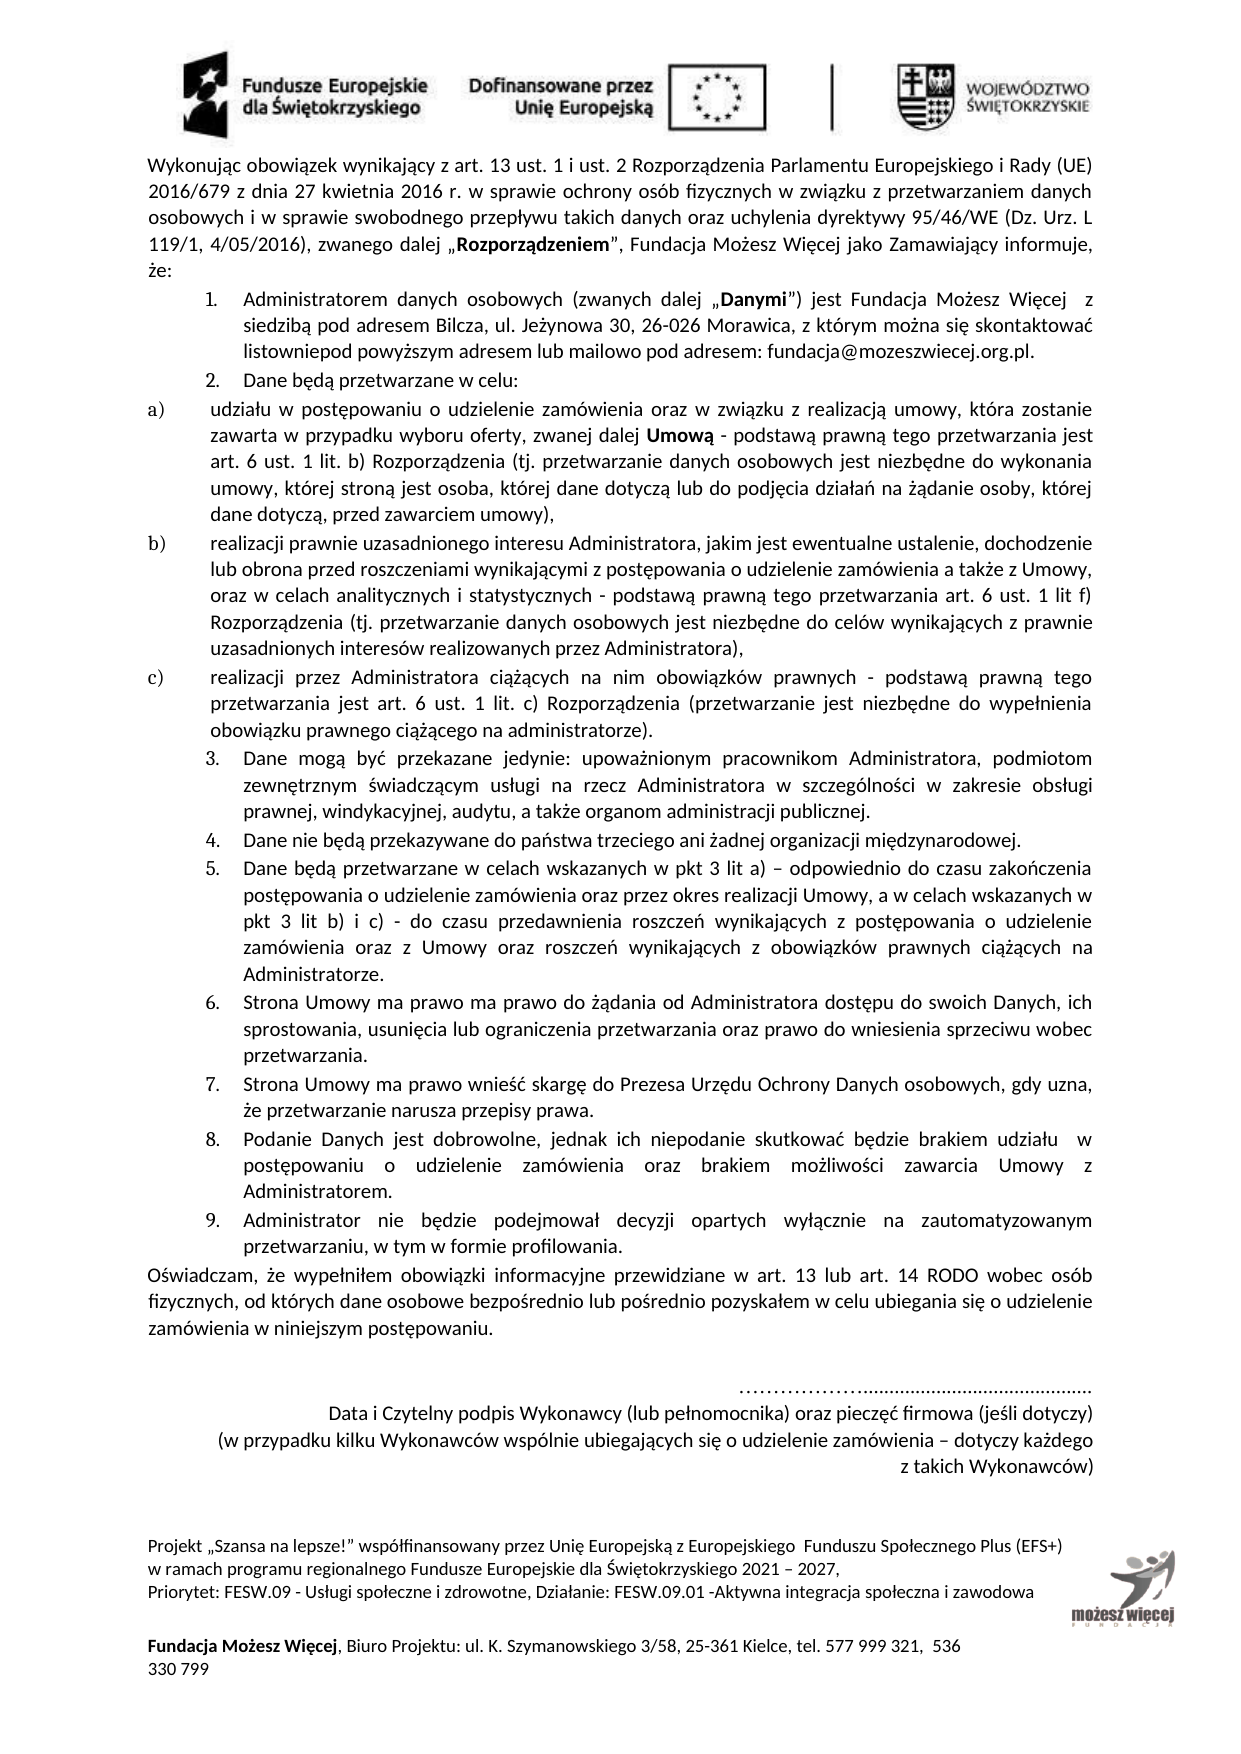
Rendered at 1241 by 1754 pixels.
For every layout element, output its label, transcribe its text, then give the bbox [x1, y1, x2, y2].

text Data i Czytelny podpis Wykonawcy (lub pełnomocnika) oraz pieczęć firmowa (jeśli dotyczy) [213, 1400, 1094, 1425]
list realizacji prawnie uzasadnionego interesu Administratora, jakim jest ewentualne ustalenie, dochodzenie lub obrona przed roszczeniami wynikającymi z postępowania o udzielenie zamówienia a także z Umowy, oraz w celach analitycznych i statystycznych - podstawą prawną tego przetwarzania art. 6 ust. 1 lit f) Rozporządzenia (tj. przetwarzanie danych osobowych jest niezbędne do celów wynikających z prawnie uzasadnionych interesów realizowanych przez Administratora), [148, 530, 1094, 661]
list Administrator nie będzie podejmował decyzji opartych wyłącznie na zautomatyzowanym przetwarzaniu, w tym w formie profilowania. [206, 1207, 1094, 1259]
list Strona Umowy ma prawo wnieść skargę do Prezesa Urzędu Ochrony Danych osobowych, gdy uzna, że przetwarzanie narusza przepisy prawa. [206, 1071, 1094, 1123]
list Dane nie będą przekazywane do państwa trzeciego ani żadnej organizacji międzynarodowej. [206, 827, 1094, 852]
list Podanie Danych jest dobrowolne, jednak ich niepodanie skutkować będzie brakiem udziału w postępowaniu o udzielenie zamówienia oraz brakiem możliwości zawarcia Umowy z Administratorem. [206, 1126, 1094, 1204]
list realizacji przez Administratora ciążących na nim obowiązków prawnych - podstawą prawną tego przetwarzania jest art. 6 ust. 1 lit. c) Rozporządzenia (przetwarzanie jest niezbędne do wypełnienia obowiązku prawnego ciążącego na administratorze). [148, 664, 1094, 742]
list Administratorem danych osobowych (zwanych dalej „Danymi”) jest Fundacja Możesz Więcej z siedzibą pod adresem Bilcza, ul. Jeżynowa 30, 26-026 Morawica, z którym można się skontaktować listowniepod powyższym adresem lub mailowo pod adresem: fundacja@mozeszwiecej.org.pl. [206, 286, 1094, 364]
list udziału w postępowaniu o udzielenie zamówienia oraz w związku z realizacją umowy, która zostanie zawarta w przypadku wyboru oferty, zwanej dalej Umową - podstawą prawną tego przetwarzania jest art. 6 ust. 1 lit. b) Rozporządzenia (tj. przetwarzanie danych osobowych jest niezbędne do wykonania umowy, której stroną jest osoba, której dane dotyczą lub do podjęcia działań na żądanie osoby, której dane dotyczą, przed zawarciem umowy), [148, 396, 1094, 527]
text ………………............................................ [133, 1374, 1092, 1398]
text (w przypadku kilku Wykonawców wspólnie ubiegających się o udzielenie zamówienia – dotyczy każdego z takich Wykonawców) [213, 1427, 1094, 1478]
text Oświadczam, że wypełniłem obowiązki informacyjne przewidziane w art. 13 lub art. 14 RODO wobec osób fizycznych, od których dane osobowe bezpośrednio lub pośrednio pozyskałem w celu ubiegania się o udzielenie zamówienia w niniejszym postępowaniu. [147, 1262, 1094, 1340]
text Wykonując obowiązek wynikający z art. 13 ust. 1 i ust. 2 Rozporządzenia Parlamentu Europejskiego i Rady (UE) 2016/679 z dnia 27 kwietnia 2016 r. w sprawie ochrony osób fizycznych w związku z przetwarzaniem danych osobowych i w sprawie swobodnego przepływu takich danych oraz uchylenia dyrektywy 95/46/WE (Dz. Urz. L 119/1, 4/05/2016), zwanego dalej „Rozporządzeniem”, Fundacja Możesz Więcej jako Zamawiający informuje, że: [147, 152, 1094, 283]
list Dane będą przetwarzane w celach wskazanych w pkt 3 lit a) – odpowiednio do czasu zakończenia postępowania o udzielenie zamówienia oraz przez okres realizacji Umowy, a w celach wskazanych w pkt 3 lit b) i c) - do czasu przedawnienia roszczeń wynikających z postępowania o udzielenie zamówienia oraz z Umowy oraz roszczeń wynikających z obowiązków prawnych ciążących na Administratorze. [206, 855, 1094, 986]
list Dane będą przetwarzane w celu: [206, 367, 1094, 393]
list Dane mogą być przekazane jedynie: upoważnionym pracownikom Administratora, podmiotom zewnętrznym świadczącym usługi na rzecz Administratora w szczególności w zakresie obsługi prawnej, windykacyjnej, audytu, a także organom administracji publicznej. [206, 745, 1094, 823]
list Strona Umowy ma prawo ma prawo do żądania od Administratora dostępu do swoich Danych, ich sprostowania, usunięcia lub ograniczenia przetwarzania oraz prawo do wniesienia sprzeciwu wobec przetwarzania. [206, 989, 1094, 1068]
picture [176, 40, 1093, 148]
picture [1071, 1546, 1181, 1627]
